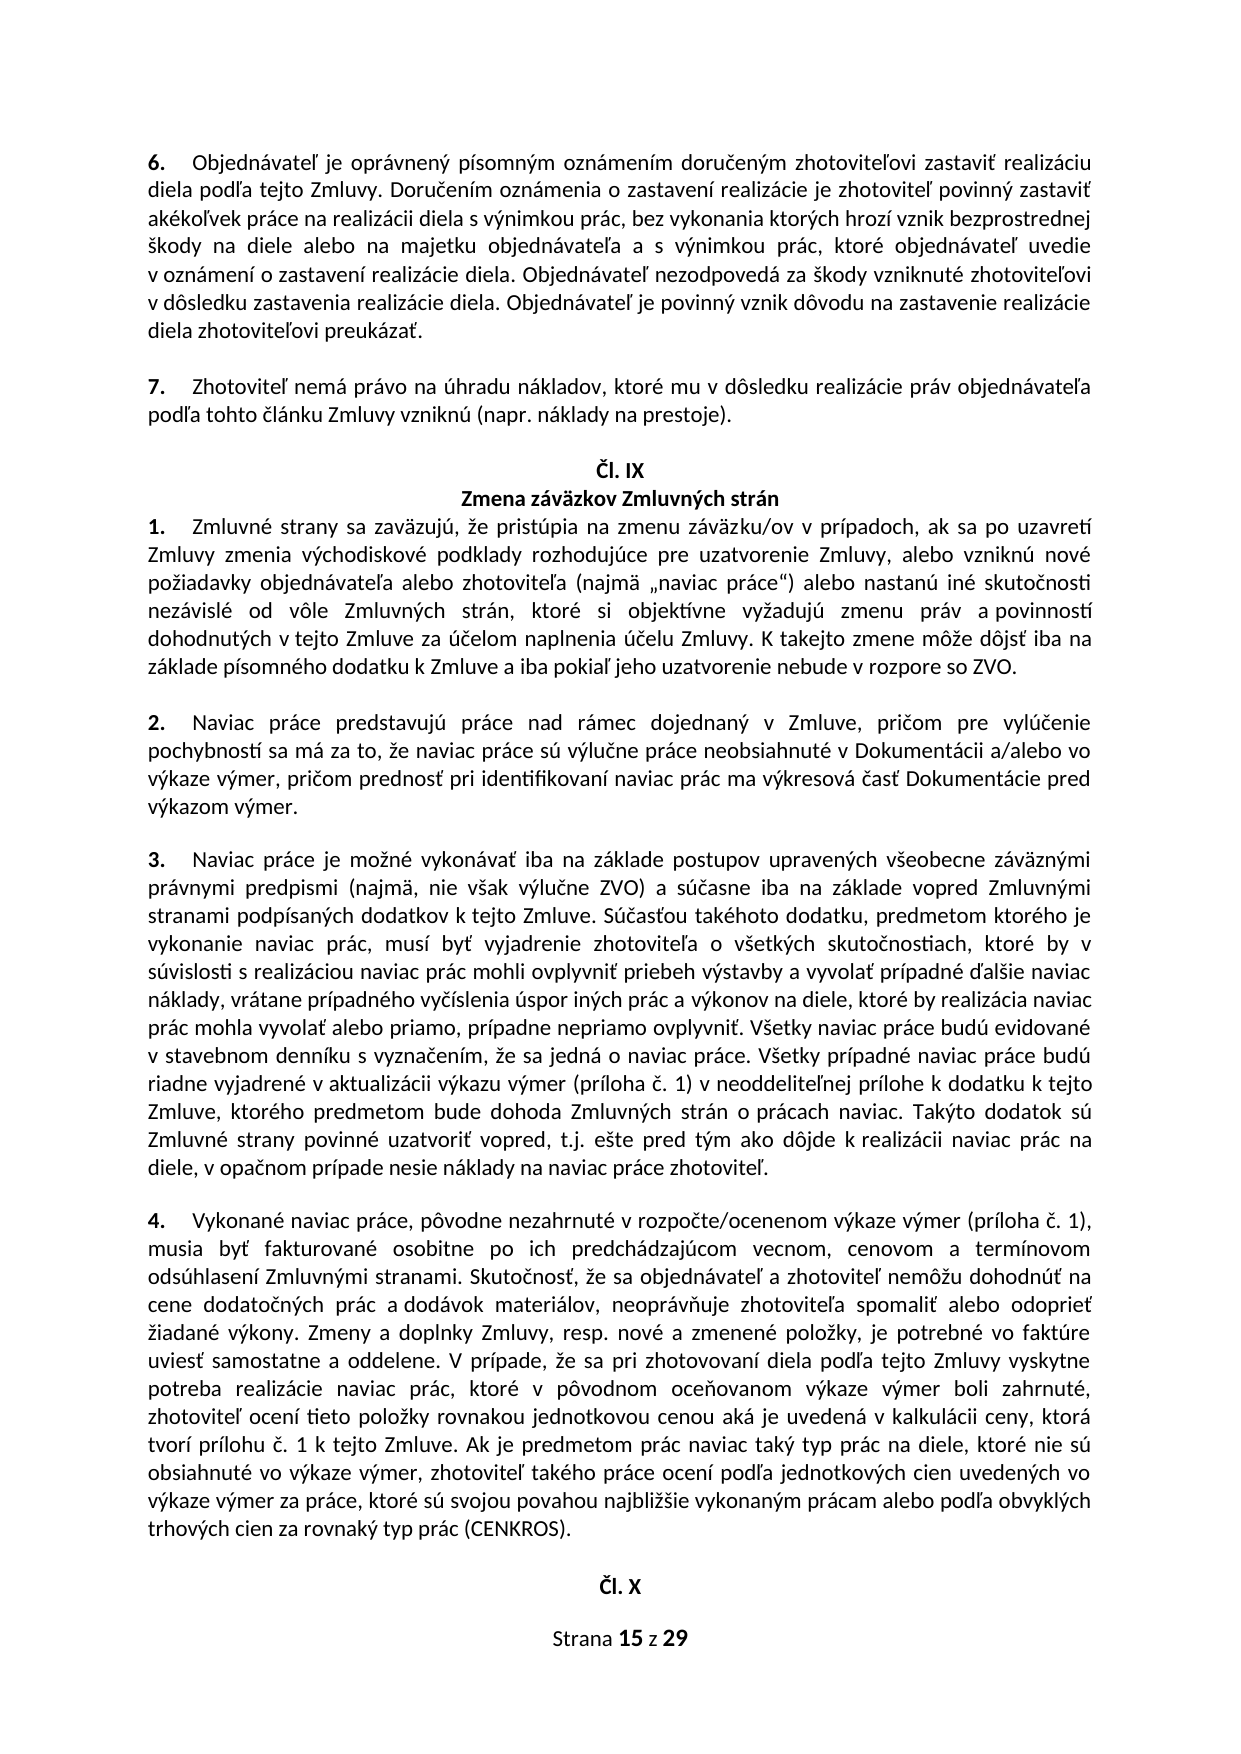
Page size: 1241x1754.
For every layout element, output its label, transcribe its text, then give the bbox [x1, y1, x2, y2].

list Vykonané naviac práce, pôvodne nezahrnuté v rozpočte/ocenenom výkaze výmer (príloha č. 1), musia byť fakturované osobitne po ich predchádzajúcom vecnom, cenovom a termínovom odsúhlasení Zmluvnými stranami. Skutočnosť, že sa objednávateľ a zhotoviteľ nemôžu dohodnúť na cene dodatočných prác a dodávok materiálov, neoprávňuje zhotoviteľa spomaliť alebo odoprieť žiadané výkony. Zmeny a doplnky Zmluvy, resp. nové a zmenené položky, je potrebné vo faktúre uviesť samostatne a oddelene. V prípade, že sa pri zhotovovaní diela podľa tejto Zmluvy vyskytne potreba realizácie naviac prác, ktoré v pôvodnom oceňovanom výkaze výmer boli zahrnuté, zhotoviteľ ocení tieto položky rovnakou jednotkovou cenou aká je uvedená v kalkulácii ceny, ktorá tvorí prílohu č. 1 k tejto Zmluve. Ak je predmetom prác naviac taký typ prác na diele, ktoré nie sú obsiahnuté vo výkaze výmer, zhotoviteľ takého práce ocení podľa jednotkových cien uvedených vo výkaze výmer za práce, ktoré sú svojou povahou najbližšie vykonaným prácam alebo podľa obvyklých trhových cien za rovnaký typ prác (CENKROS). [148, 1206, 1093, 1543]
list Objednávateľ je oprávnený písomným oznámením doručeným zhotoviteľovi zastaviť realizáciu diela podľa tejto Zmluvy. Doručením oznámenia o zastavení realizácie je zhotoviteľ povinný zastaviť akékoľvek práce na realizácii diela s výnimkou prác, bez vykonania ktorých hrozí vznik bezprostrednej škody na diele alebo na majetku objednávateľa a s výnimkou prác, ktoré objednávateľ uvedie v oznámení o zastavení realizácie diela. Objednávateľ nezodpovedá za škody vzniknuté zhotoviteľovi v dôsledku zastavenia realizácie diela. Objednávateľ je povinný vznik dôvodu na zastavenie realizácie diela zhotoviteľovi preukázať. [148, 148, 1093, 344]
text Čl. IX [148, 456, 1093, 484]
list Zmluvné strany sa zaväzujú, že pristúpia na zmenu záväzku/ov v prípadoch, ak sa po uzavretí Zmluvy zmenia východiskové podklady rozhodujúce pre uzatvorenie Zmluvy, alebo vzniknú nové požiadavky objednávateľa alebo zhotoviteľa (najmä „naviac práce“) alebo nastanú iné skutočnosti nezávislé od vôle Zmluvných strán, ktoré si objektívne vyžadujú zmenu práv a povinností dohodnutých v tejto Zmluve za účelom naplnenia účelu Zmluvy. K takejto zmene môže dôjsť iba na základe písomného dodatku k Zmluve a iba pokiaľ jeho uzatvorenie nebude v rozpore so ZVO. [148, 512, 1093, 680]
list Naviac práce je možné vykonávať iba na základe postupov upravených všeobecne záväznými právnymi predpismi (najmä, nie však výlučne ZVO) a súčasne iba na základe vopred Zmluvnými stranami podpísaných dodatkov k tejto Zmluve. Súčasťou takéhoto dodatku, predmetom ktorého je vykonanie naviac prác, musí byť vyjadrenie zhotoviteľa o všetkých skutočnostiach, ktoré by v súvislosti s realizáciou naviac prác mohli ovplyvniť priebeh výstavby a vyvolať prípadné ďalšie naviac náklady, vrátane prípadného vyčíslenia úspor iných prác a výkonov na diele, ktoré by realizácia naviac prác mohla vyvolať alebo priamo, prípadne nepriamo ovplyvniť. Všetky naviac práce budú evidované v stavebnom denníku s vyznačením, že sa jedná o naviac práce. Všetky prípadné naviac práce budú riadne vyjadrené v aktualizácii výkazu výmer (príloha č. 1) v neoddeliteľnej prílohe k dodatku k tejto Zmluve, ktorého predmetom bude dohoda Zmluvných strán o prácach naviac. Takýto dodatok sú Zmluvné strany povinné uzatvoriť vopred, t.j. ešte pred tým ako dôjde k realizácii naviac prác na diele, v opačnom prípade nesie náklady na naviac práce zhotoviteľ. [148, 845, 1093, 1181]
text Čl. X [148, 1572, 1093, 1600]
list Naviac práce predstavujú práce nad rámec dojednaný v Zmluve, pričom pre vylúčenie pochybností sa má za to, že naviac práce sú výlučne práce neobsiahnuté v Dokumentácii a/alebo vo výkaze výmer, pričom prednosť pri identifikovaní naviac prác ma výkresová časť Dokumentácie pred výkazom výmer. [148, 708, 1093, 820]
text Zmena záväzkov Zmluvných strán [148, 484, 1093, 512]
list Zhotoviteľ nemá právo na úhradu nákladov, ktoré mu v dôsledku realizácie práv objednávateľa podľa tohto článku Zmluvy vzniknú (napr. náklady na prestoje). [148, 372, 1093, 428]
